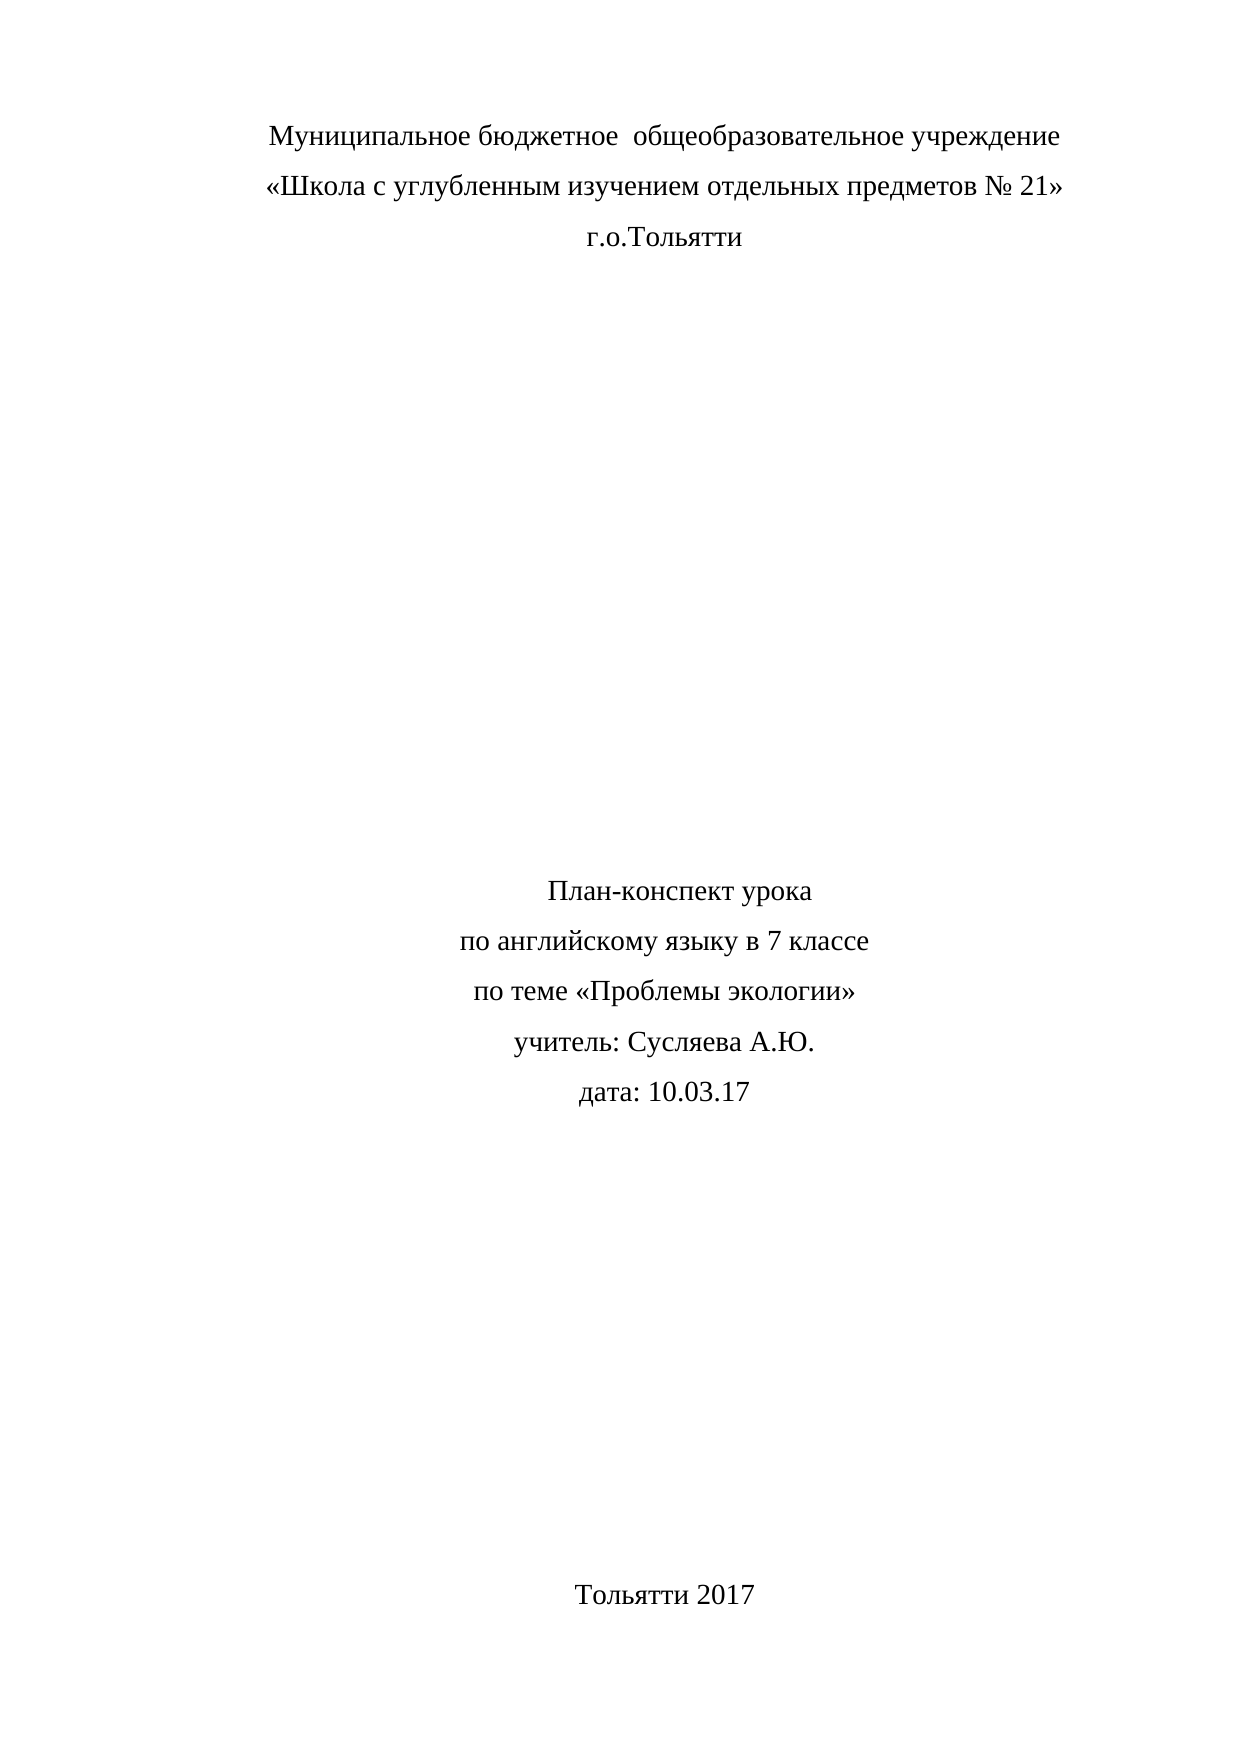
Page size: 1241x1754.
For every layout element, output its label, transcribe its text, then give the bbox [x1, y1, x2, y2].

text учитель: Сусляева А.Ю. [177, 1024, 1152, 1057]
text по теме «Проблемы экологии» [177, 973, 1152, 1007]
text Тольятти 2017 [177, 1577, 1152, 1611]
text г.о.Тольятти [177, 219, 1152, 252]
text План-конспект урока [177, 873, 1152, 906]
text Муниципальное бюджетное общеобразовательное учреждение [177, 118, 1152, 152]
text по английскому языку в 7 классе [177, 923, 1152, 957]
text дата: 10.03.17 [177, 1074, 1152, 1108]
text «Школа с углубленным изучением отдельных предметов № 21» [177, 168, 1152, 202]
